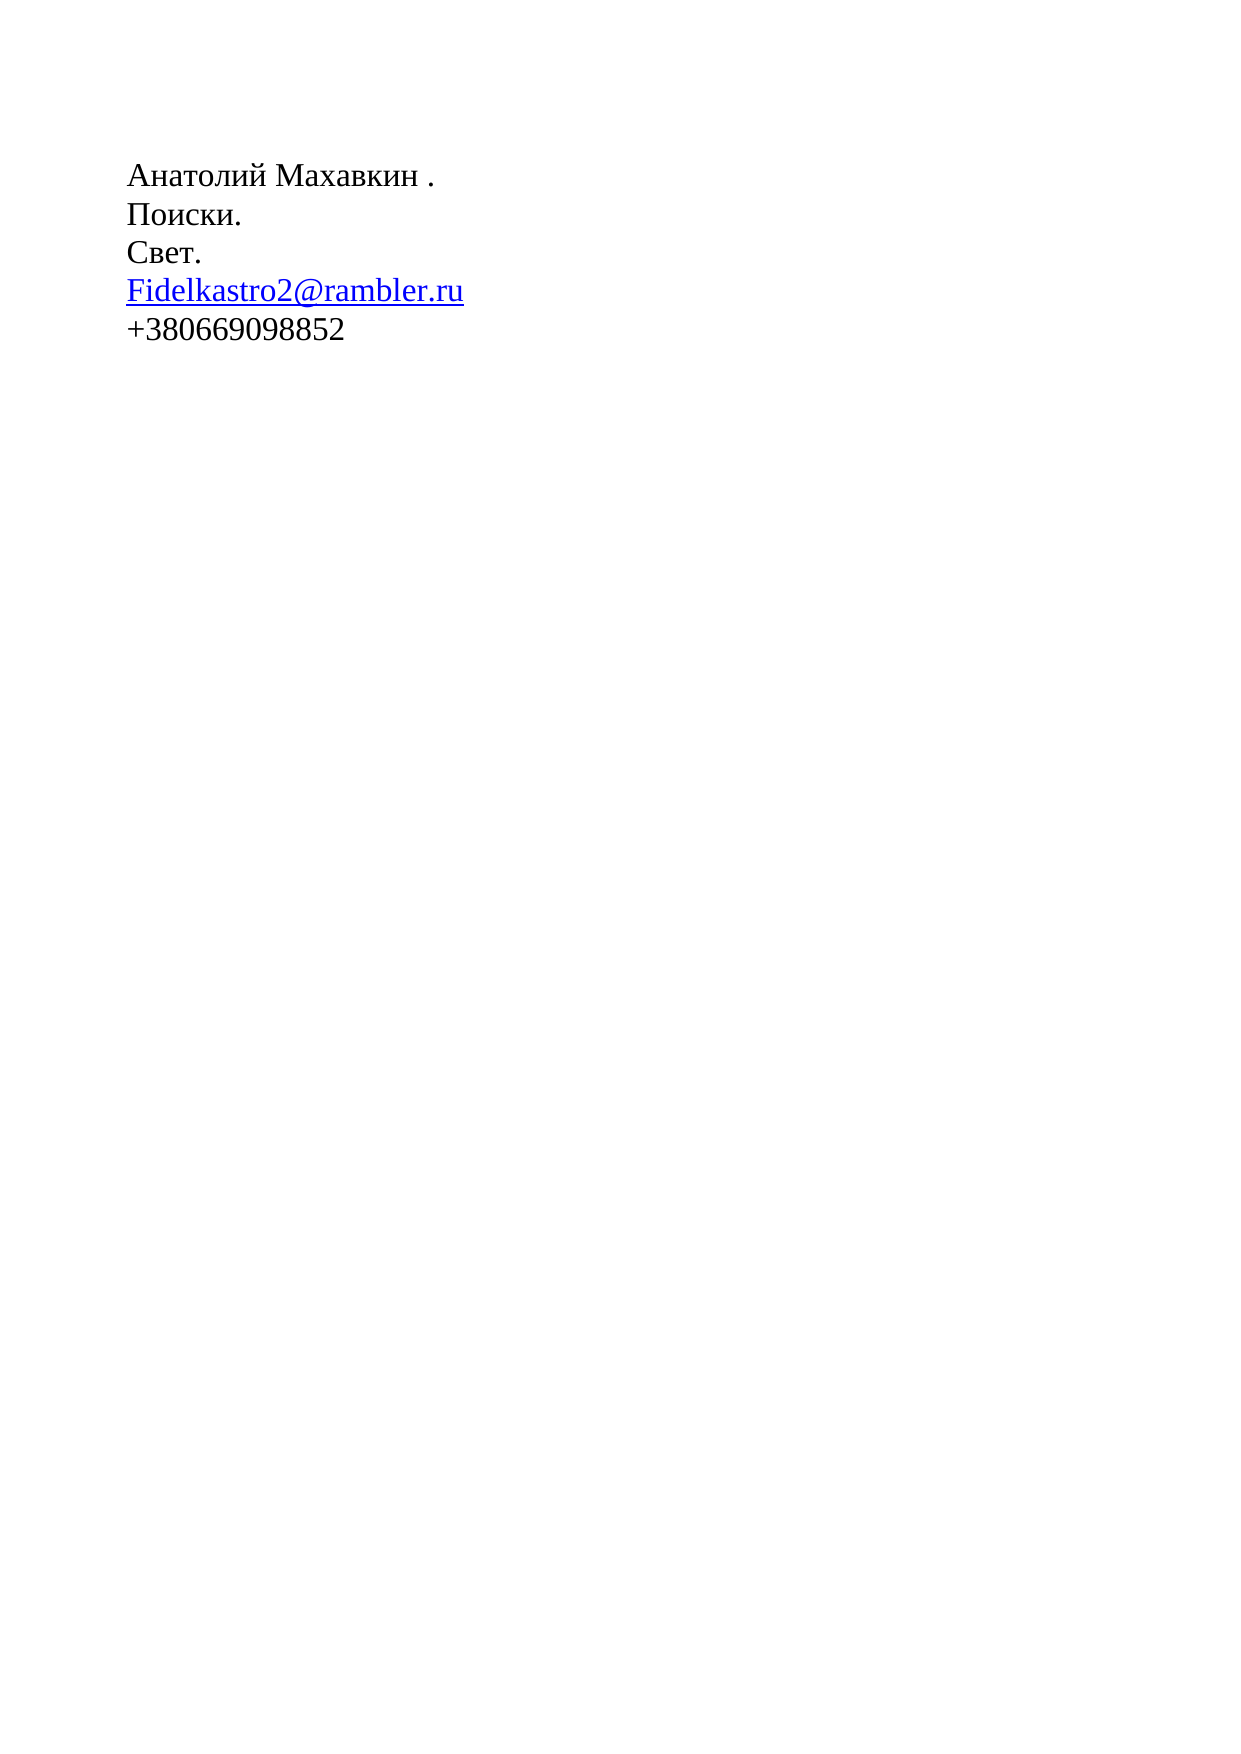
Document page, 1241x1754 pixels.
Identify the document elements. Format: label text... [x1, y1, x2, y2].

text Свет. [118, 232, 1152, 271]
text +380669098852 [118, 309, 1152, 347]
text Fidelkastro2@rambler.ru [118, 271, 1152, 309]
text Поиски. [118, 194, 1152, 232]
text Анатолий Махавкин . [118, 156, 1152, 194]
